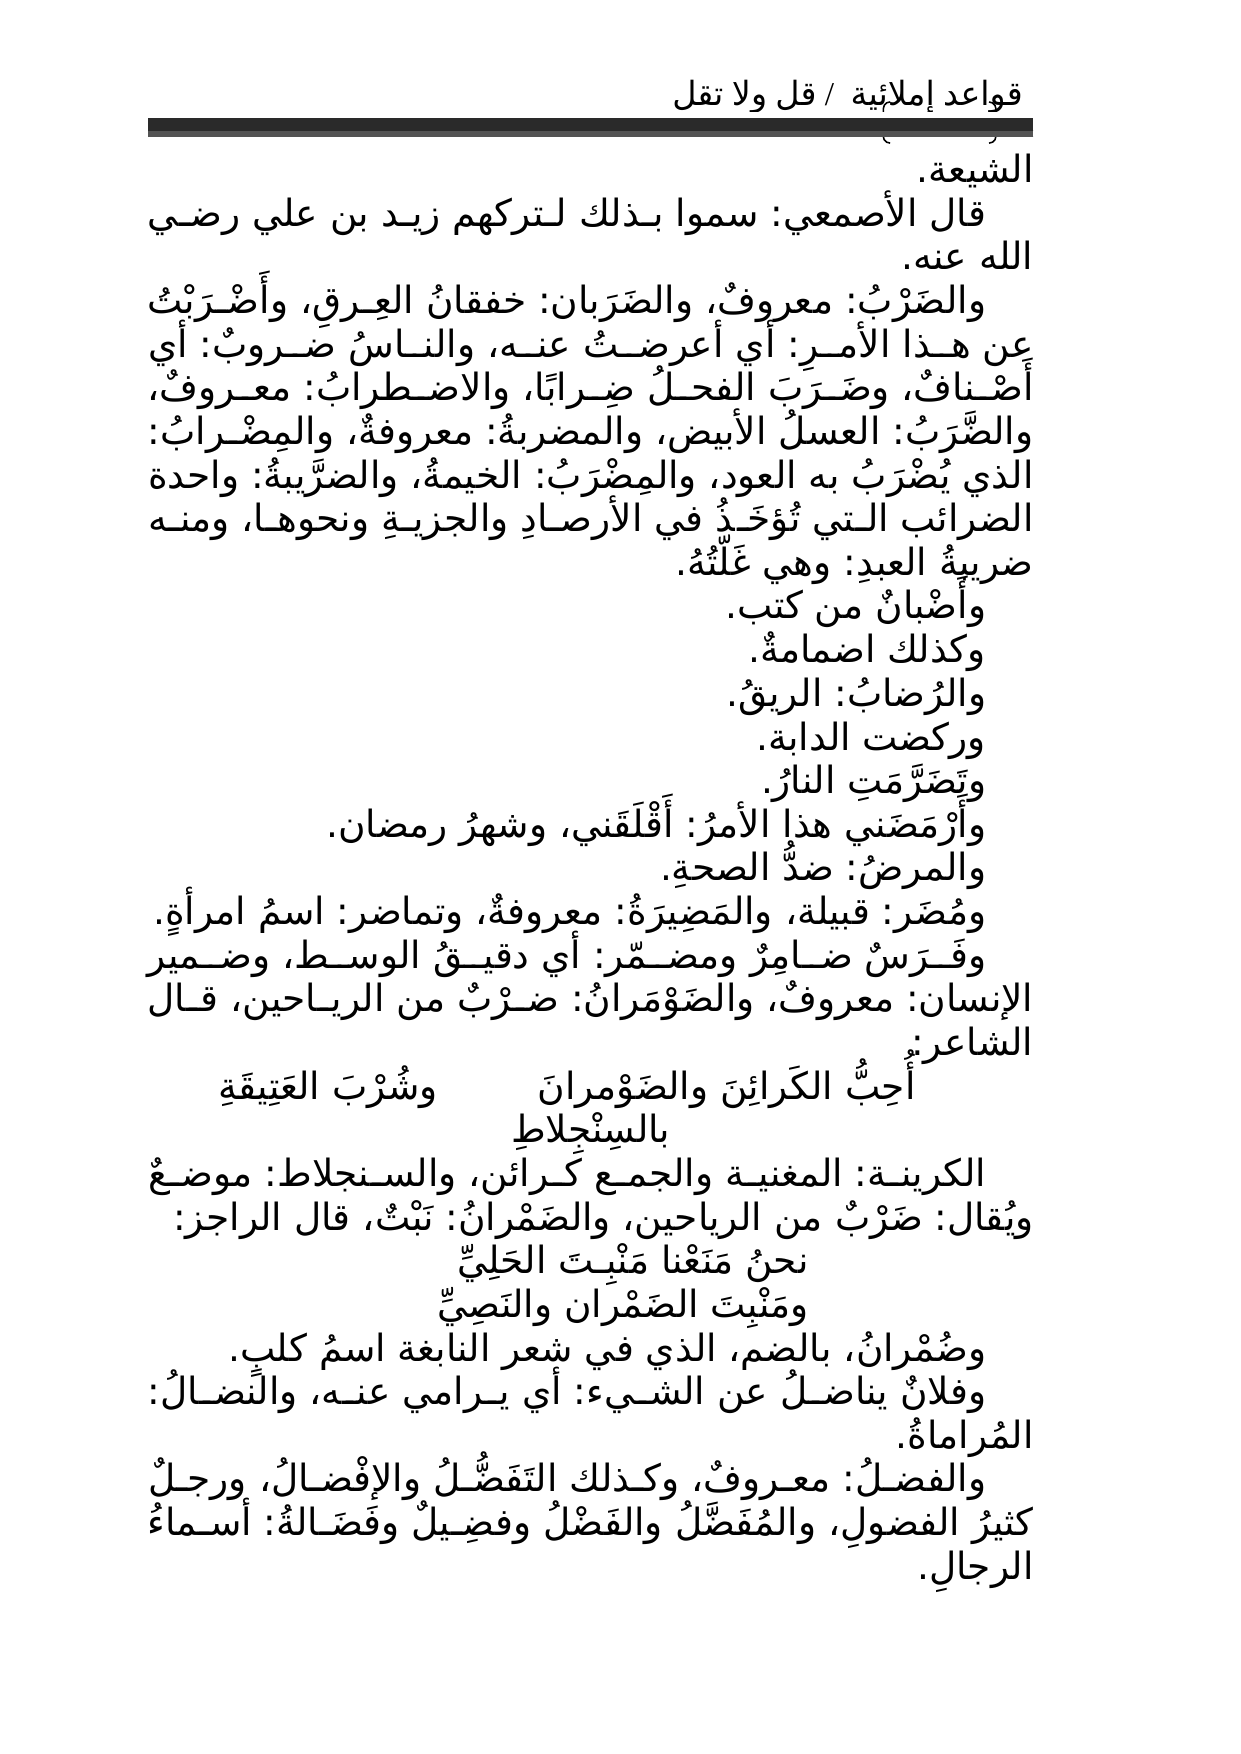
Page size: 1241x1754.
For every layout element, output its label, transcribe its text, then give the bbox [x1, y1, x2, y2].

text الكرينة: المغنية والجمع كرائن، والسنجلاط: موضعٌ ويُقال: ضَرْبٌ من الرياحين، والضَمْرانُ: نَبْتٌ، قال الراجز: [148, 1152, 1033, 1239]
text وفَرَسٌ ضامِرٌ ومضمّر: أي دقيقُ الوسط، وضمير الإنسان: معروفٌ، والضَوْمَرانُ: ضرْبٌ من الرياحين، قال الشاعر: [148, 933, 1033, 1064]
text أُحِبُّ الكَرائِنَ والضَوْمرانَ وشُرْبَ العَتِيقَةِ بالسِنْجِلاطِ [148, 1064, 1033, 1152]
text وأَرْمَضَني هذا الأمرُ: أَقْلَقَني، وشهرُ رمضان. [148, 802, 1033, 846]
text وأَضْبانٌ من كتب. [148, 584, 1033, 628]
text والفضلُ: معروفٌ، وكذلك التَفَضُّلُ والإفْضالُ، ورجلٌ كثيرُ الفضولِ، والمُفَضَّلُ والفَضْلُ وفضِيلٌ وفَضَالةُ: أسماءُ الرجالِ. [148, 1457, 1033, 1588]
text والضَرْبُ: معروفٌ، والضَرَبان: خفقانُ العِرقِ، وأَضْرَبْتُ عن هذا الأمرِ: أي أعرضتُ عنه، والناسُ ضروبٌ: أي أَصْنافٌ، وضَرَبَ الفحلُ ضِرابًا، والاضطرابُ: معروفٌ، والضَّرَبُ: العسلُ الأبيض، والمضربةُ: معروفةٌ، والمِضْرابُ: الذي يُضْرَبُ به العود، والمِضْرَبُ: الخيمةُ، والضرَّيبةُ: واحدة الضرائب التي تُؤخَذُ في الأرصادِ والجزيةِ ونحوها، ومنه ضريبةُ العبدِ: وهي غَلّتُهُ. [148, 279, 1033, 584]
text ومُضَر: قبيلة، والمَضِيرَةُ: معروفةٌ، وتماضر: اسمُ امرأةٍ. [148, 890, 1033, 933]
text وضُمْرانُ، بالضم، الذي في شعر النابغة اسمُ كلبٍ. [148, 1326, 1033, 1370]
text وتَضَرَّمَتِ النارُ. [148, 759, 1033, 802]
text وكذلك اضمامةٌ. [148, 628, 1033, 671]
text وفلانٌ يناضلُ عن الشيء: أي يرامي عنه، والنضالُ: المُراماةُ. [148, 1370, 1033, 1457]
text ومَنْبِتَ الضَمْران والنَصِيِّ [148, 1282, 1033, 1326]
text والمرضُ: ضدُّ الصحةِ. [148, 846, 1033, 890]
text وركضت الدابة. [148, 715, 1033, 759]
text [148, 148, 1033, 191]
text قال الأصمعي: سموا بذلك لتركهم زيد بن علي رضي الله عنه. [148, 191, 1033, 279]
text نحنُ مَنَعْنا مَنْبِـتَ الحَلِيِّ [148, 1239, 1033, 1282]
text والرُضابُ: الريقُ. [148, 671, 1033, 715]
